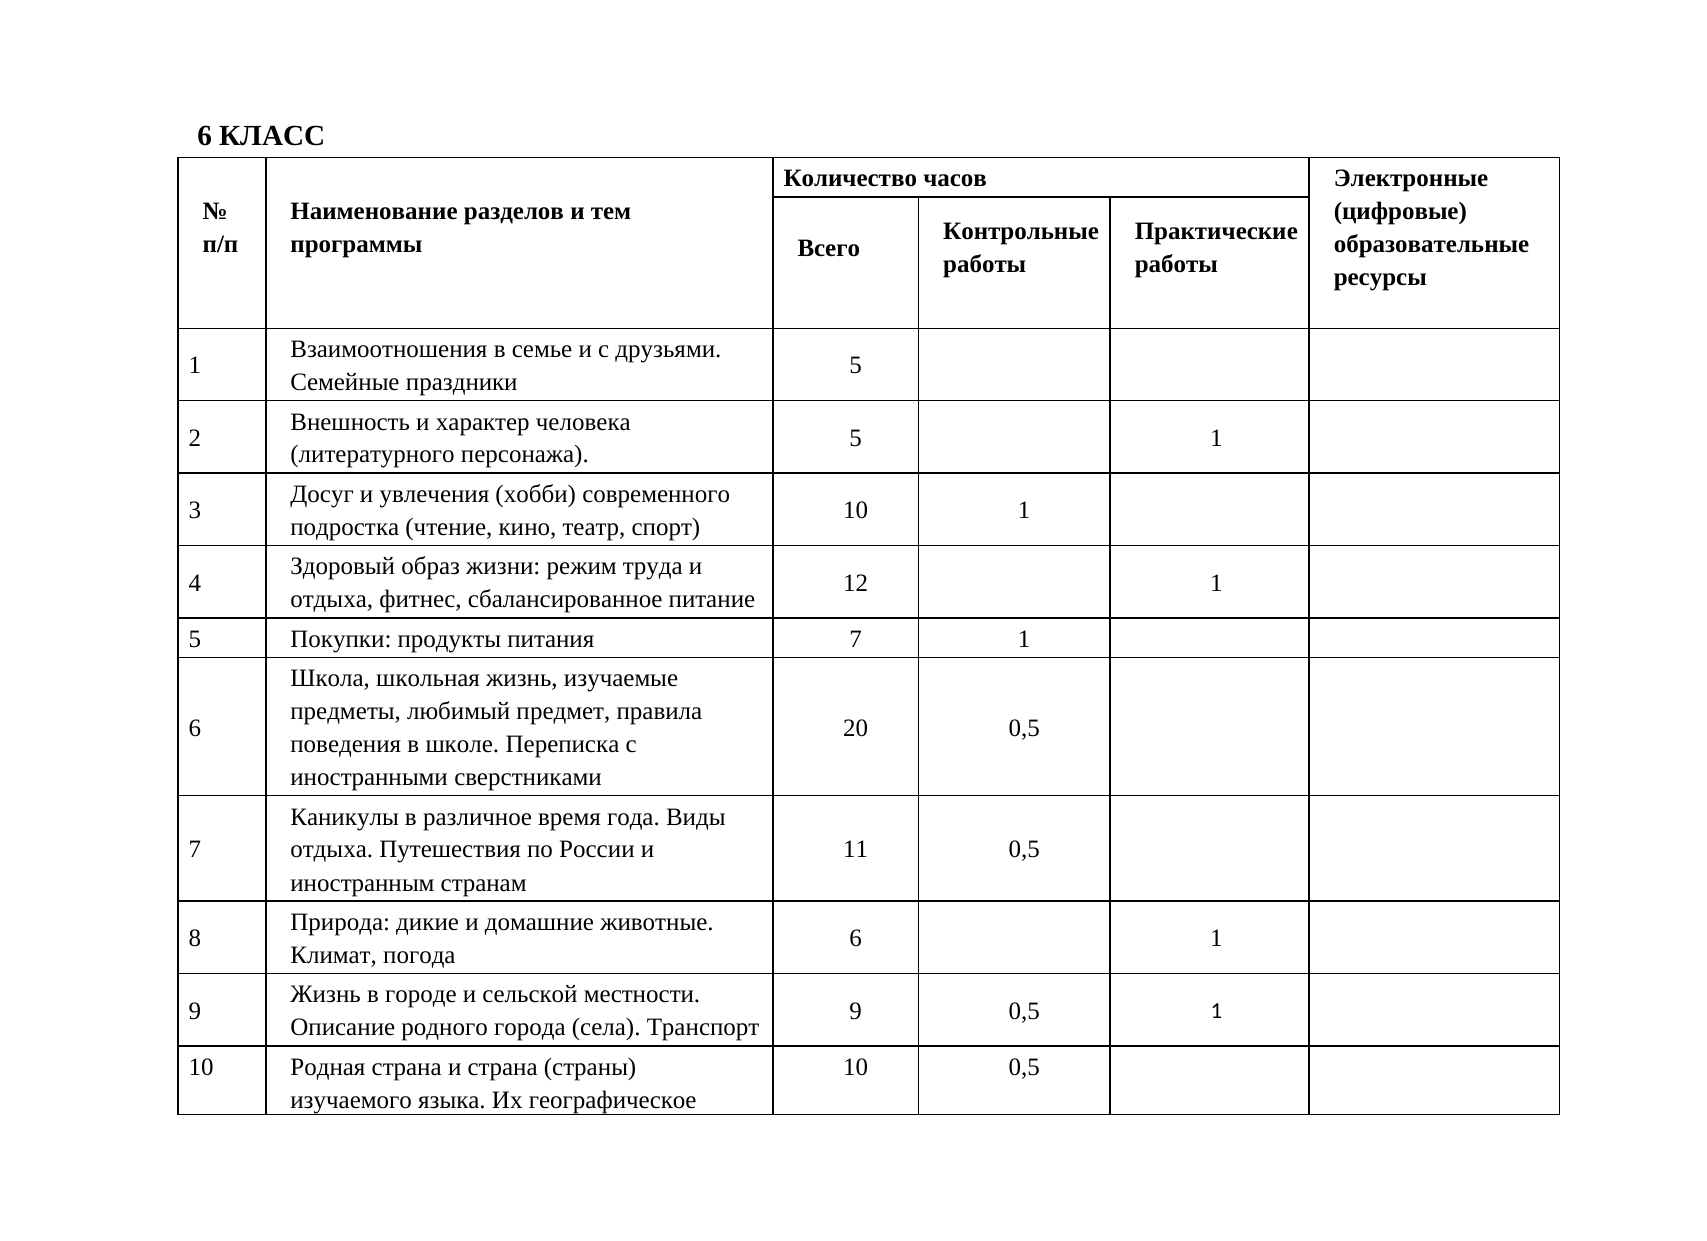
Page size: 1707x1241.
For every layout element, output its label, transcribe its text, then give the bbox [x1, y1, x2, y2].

table_cell Взаимоотношения в семье и с друзьями. Семейные праздники [267, 329, 772, 400]
table_cell 1 [179, 329, 265, 400]
table_cell [1111, 619, 1308, 656]
table_cell 9 [179, 974, 265, 1045]
table_cell [1310, 401, 1559, 472]
table_cell 12 [774, 546, 918, 617]
table_cell 7 [774, 619, 918, 656]
table_cell Практические работы [1111, 198, 1308, 327]
table_cell [1111, 474, 1308, 544]
table_cell 7 [179, 796, 265, 900]
table_cell [1111, 658, 1308, 795]
table_cell 5 [774, 401, 918, 472]
table_cell [1310, 658, 1559, 795]
table_cell [919, 546, 1109, 617]
table_cell 0,5 [919, 974, 1109, 1045]
table_cell Всего [774, 198, 918, 327]
table_cell Покупки: продукты питания [267, 619, 772, 656]
table_cell Жизнь в городе и сельской местности. Описание родного города (села). Транспорт [267, 974, 772, 1045]
table_cell Досуг и увлечения (хобби) современного подростка (чтение, кино, театр, спорт) [267, 474, 772, 544]
table_cell 0,5 [919, 796, 1109, 900]
table_cell Каникулы в различное время года. Виды отдыха. Путешествия по России и иностранным странам [267, 796, 772, 900]
table_cell Контрольные работы [919, 198, 1109, 327]
table_cell 5 [774, 329, 918, 400]
table_cell [1310, 474, 1559, 544]
table_cell 4 [179, 546, 265, 617]
table_cell [919, 902, 1109, 973]
table_cell [919, 329, 1109, 400]
table_cell [1310, 796, 1559, 900]
table_cell [1111, 796, 1308, 900]
table_cell 20 [774, 658, 918, 795]
table_cell [1310, 546, 1559, 617]
table_cell [1310, 902, 1559, 973]
table_header Количество часов [774, 158, 1308, 196]
table_cell 5 [179, 619, 265, 656]
table_cell [1111, 1047, 1308, 1113]
table_cell 1 [1111, 401, 1308, 472]
table_cell 10 [179, 1047, 265, 1113]
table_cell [267, 1047, 772, 1113]
table_cell 1 [919, 474, 1109, 544]
table_cell [1310, 974, 1559, 1045]
table_cell 10 [774, 474, 918, 544]
table_cell 6 [774, 902, 918, 973]
table_cell 10 [774, 1047, 918, 1113]
table_cell 1 [919, 619, 1109, 656]
table_cell 1 [1111, 974, 1308, 1045]
table_header № п/п [179, 158, 265, 327]
table_cell 6 [179, 658, 265, 795]
table_cell [919, 401, 1109, 472]
table_cell 0,5 [919, 658, 1109, 795]
table_cell 1 [1111, 902, 1308, 973]
table_cell [1310, 619, 1559, 656]
table_cell [1111, 329, 1308, 400]
table_cell 1 [1111, 546, 1308, 617]
table_cell Внешность и характер человека (литературного персонажа). [267, 401, 772, 472]
text 6 КЛАСС [190, 118, 1618, 152]
table_cell [1310, 329, 1559, 400]
table_cell 0,5 [919, 1047, 1109, 1113]
table_cell 11 [774, 796, 918, 900]
table_header Электронные (цифровые) образовательные ресурсы [1310, 158, 1559, 327]
table_cell 8 [179, 902, 265, 973]
table_cell 3 [179, 474, 265, 544]
table_cell [1310, 1047, 1559, 1113]
table_cell Здоровый образ жизни: режим труда и отдыха, фитнес, сбалансированное питание [267, 546, 772, 617]
table_cell 9 [774, 974, 918, 1045]
table_cell Школа, школьная жизнь, изучаемые предметы, любимый предмет, правила поведения в школе. Переписка с иностранными сверстниками [267, 658, 772, 795]
table_cell Природа: дикие и домашние животные. Климат, погода [267, 902, 772, 973]
table_cell 2 [179, 401, 265, 472]
table_header Наименование разделов и тем программы [267, 158, 772, 327]
